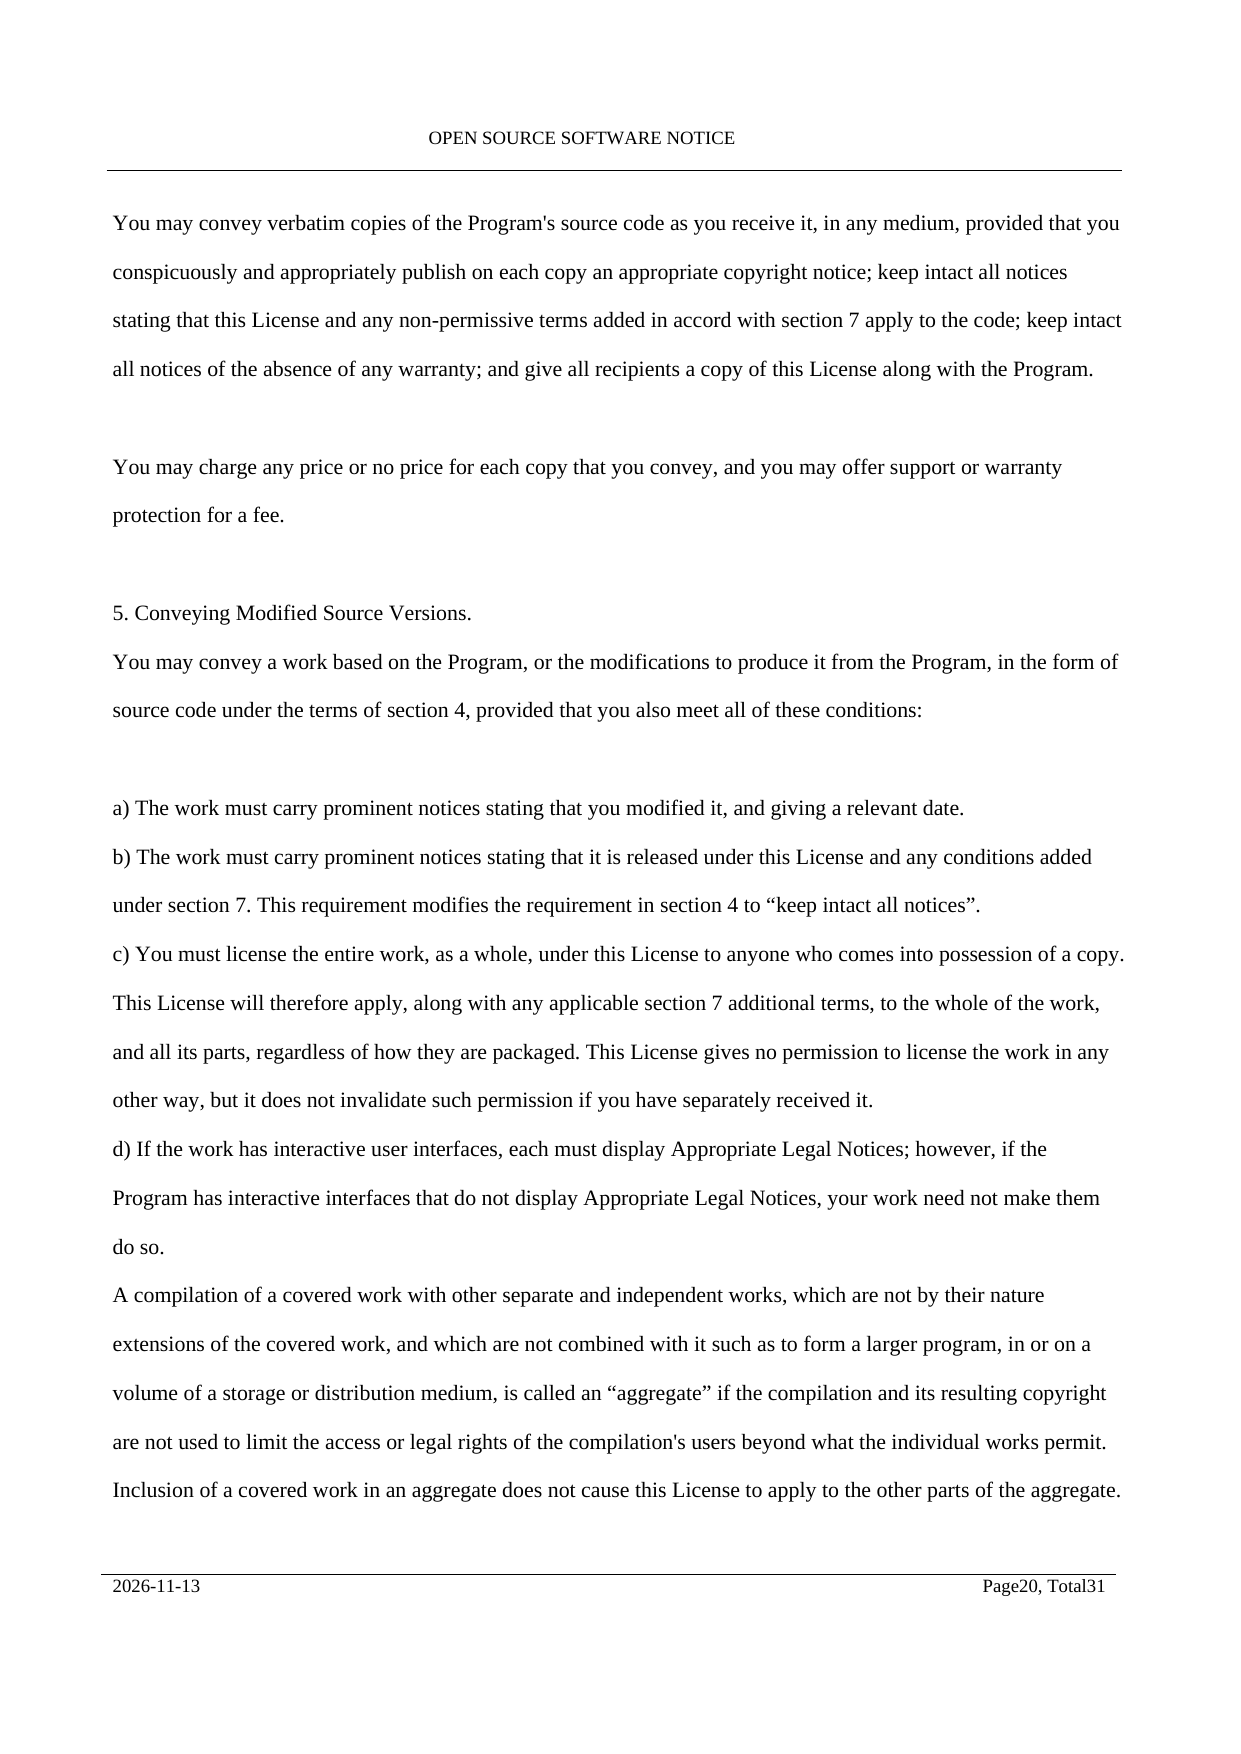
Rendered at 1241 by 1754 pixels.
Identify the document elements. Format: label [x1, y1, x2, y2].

text [112, 206, 1128, 1506]
